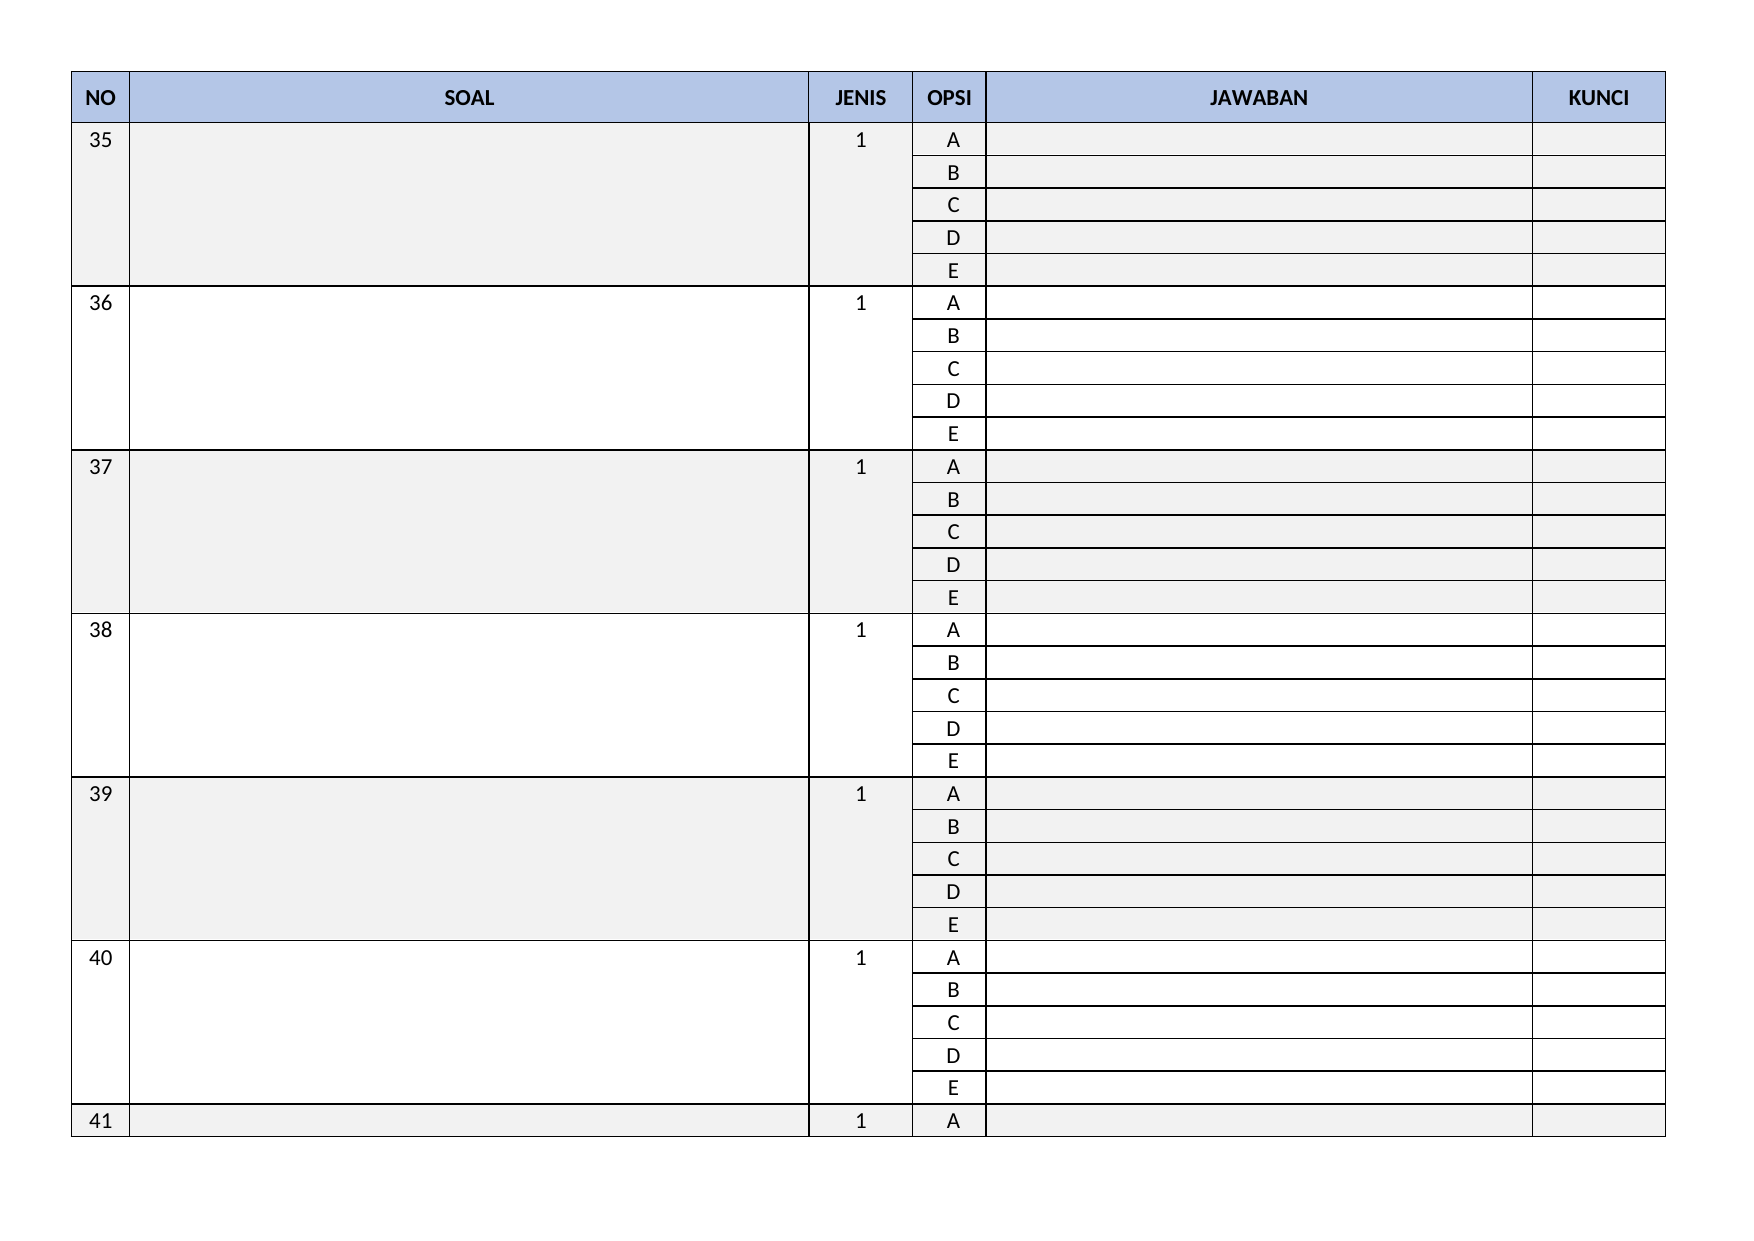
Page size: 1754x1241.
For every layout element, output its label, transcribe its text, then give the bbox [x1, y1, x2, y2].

table_cell 36 [72, 287, 129, 449]
table_cell [987, 1105, 1532, 1136]
table_cell [130, 1105, 808, 1136]
table_cell [1533, 1007, 1665, 1038]
table_cell A [913, 941, 985, 972]
table_cell [1533, 941, 1665, 972]
table_cell [1533, 843, 1665, 874]
table_cell [1533, 549, 1665, 580]
table_cell [130, 614, 808, 776]
table_cell [987, 287, 1532, 318]
table_cell C [913, 843, 985, 874]
table_cell [987, 549, 1532, 580]
table_cell B [913, 156, 985, 187]
table_cell [1533, 352, 1665, 383]
table_cell [1533, 418, 1665, 449]
table_cell [987, 385, 1532, 416]
table_header KUNCI [1533, 72, 1665, 122]
table_header JAWABAN [987, 72, 1532, 122]
table_cell [987, 974, 1532, 1005]
table_cell C [913, 516, 985, 547]
table_cell 39 [72, 778, 129, 939]
table_cell A [913, 1105, 985, 1136]
table_header OPSI [913, 72, 985, 122]
table_cell D [913, 222, 985, 253]
table_cell [987, 810, 1532, 841]
table_cell [1533, 581, 1665, 612]
table_cell [1533, 778, 1665, 809]
table_cell [130, 287, 808, 449]
table_cell [1533, 745, 1665, 776]
table_cell [1533, 189, 1665, 220]
table_cell A [913, 451, 985, 482]
table_cell B [913, 483, 985, 514]
table_cell 40 [72, 941, 129, 1103]
table_cell [1533, 123, 1665, 154]
table_cell E [913, 581, 985, 612]
table_cell [987, 418, 1532, 449]
table_cell 1 [810, 1105, 912, 1136]
table_cell D [913, 1039, 985, 1070]
table_cell D [913, 876, 985, 907]
table_header SOAL [130, 72, 808, 122]
table_cell [987, 352, 1532, 383]
table_cell [1533, 516, 1665, 547]
table_cell [1533, 712, 1665, 743]
table_cell [1533, 1072, 1665, 1103]
table_cell [1533, 483, 1665, 514]
table_cell B [913, 647, 985, 678]
table_cell [987, 1072, 1532, 1103]
table_cell E [913, 254, 985, 285]
table_cell [130, 778, 808, 939]
table_cell A [913, 287, 985, 318]
table_cell C [913, 352, 985, 383]
table_cell D [913, 385, 985, 416]
table_cell D [913, 549, 985, 580]
table_cell 1 [810, 614, 912, 776]
table_cell 1 [810, 941, 912, 1103]
table_cell [1533, 974, 1665, 1005]
table_cell E [913, 745, 985, 776]
table_cell [1533, 254, 1665, 285]
table_cell A [913, 123, 985, 154]
table_cell D [913, 712, 985, 743]
table_cell [987, 614, 1532, 645]
table_cell [130, 941, 808, 1103]
table_cell [987, 712, 1532, 743]
table_cell 1 [810, 778, 912, 939]
table_cell [987, 745, 1532, 776]
table_cell [1533, 320, 1665, 351]
table_cell 37 [72, 451, 129, 612]
table_cell 1 [810, 287, 912, 449]
table_cell [987, 1039, 1532, 1070]
table_cell C [913, 189, 985, 220]
table_header NO [72, 72, 129, 122]
table_cell [1533, 1039, 1665, 1070]
table_cell E [913, 908, 985, 939]
table_cell [987, 778, 1532, 809]
table_cell 41 [72, 1105, 129, 1136]
table_cell [1533, 647, 1665, 678]
table_cell [1533, 385, 1665, 416]
table_cell [987, 941, 1532, 972]
table_cell [987, 1007, 1532, 1038]
table_cell [987, 320, 1532, 351]
table_cell [130, 123, 808, 285]
table_cell [987, 189, 1532, 220]
table_cell B [913, 974, 985, 1005]
table_cell [987, 156, 1532, 187]
table_cell C [913, 680, 985, 711]
table_cell 1 [810, 123, 912, 285]
table_cell 35 [72, 123, 129, 285]
table_header JENIS [809, 72, 912, 122]
table_cell [1533, 908, 1665, 939]
table_cell [130, 451, 808, 612]
table_cell E [913, 418, 985, 449]
table_cell C [913, 1007, 985, 1038]
table_cell [987, 876, 1532, 907]
table_cell [1533, 156, 1665, 187]
table_cell [987, 483, 1532, 514]
table_cell [1533, 614, 1665, 645]
table_cell A [913, 778, 985, 809]
table_cell A [913, 614, 985, 645]
table_cell E [913, 1072, 985, 1103]
table_cell [1533, 810, 1665, 841]
table_cell [1533, 287, 1665, 318]
table_cell [1533, 876, 1665, 907]
table_cell [987, 222, 1532, 253]
table_cell [987, 516, 1532, 547]
table_cell [1533, 451, 1665, 482]
table_cell [987, 254, 1532, 285]
table_cell [987, 647, 1532, 678]
table_cell 38 [72, 614, 129, 776]
table_cell [1533, 680, 1665, 711]
table_cell [987, 581, 1532, 612]
table_cell [987, 451, 1532, 482]
table_cell [1533, 222, 1665, 253]
table_cell [987, 843, 1532, 874]
table_cell B [913, 810, 985, 841]
table_cell 1 [810, 451, 912, 612]
table_cell [987, 908, 1532, 939]
table_cell [987, 680, 1532, 711]
table_cell [987, 123, 1532, 154]
table_cell B [913, 320, 985, 351]
table_cell [1533, 1105, 1665, 1136]
